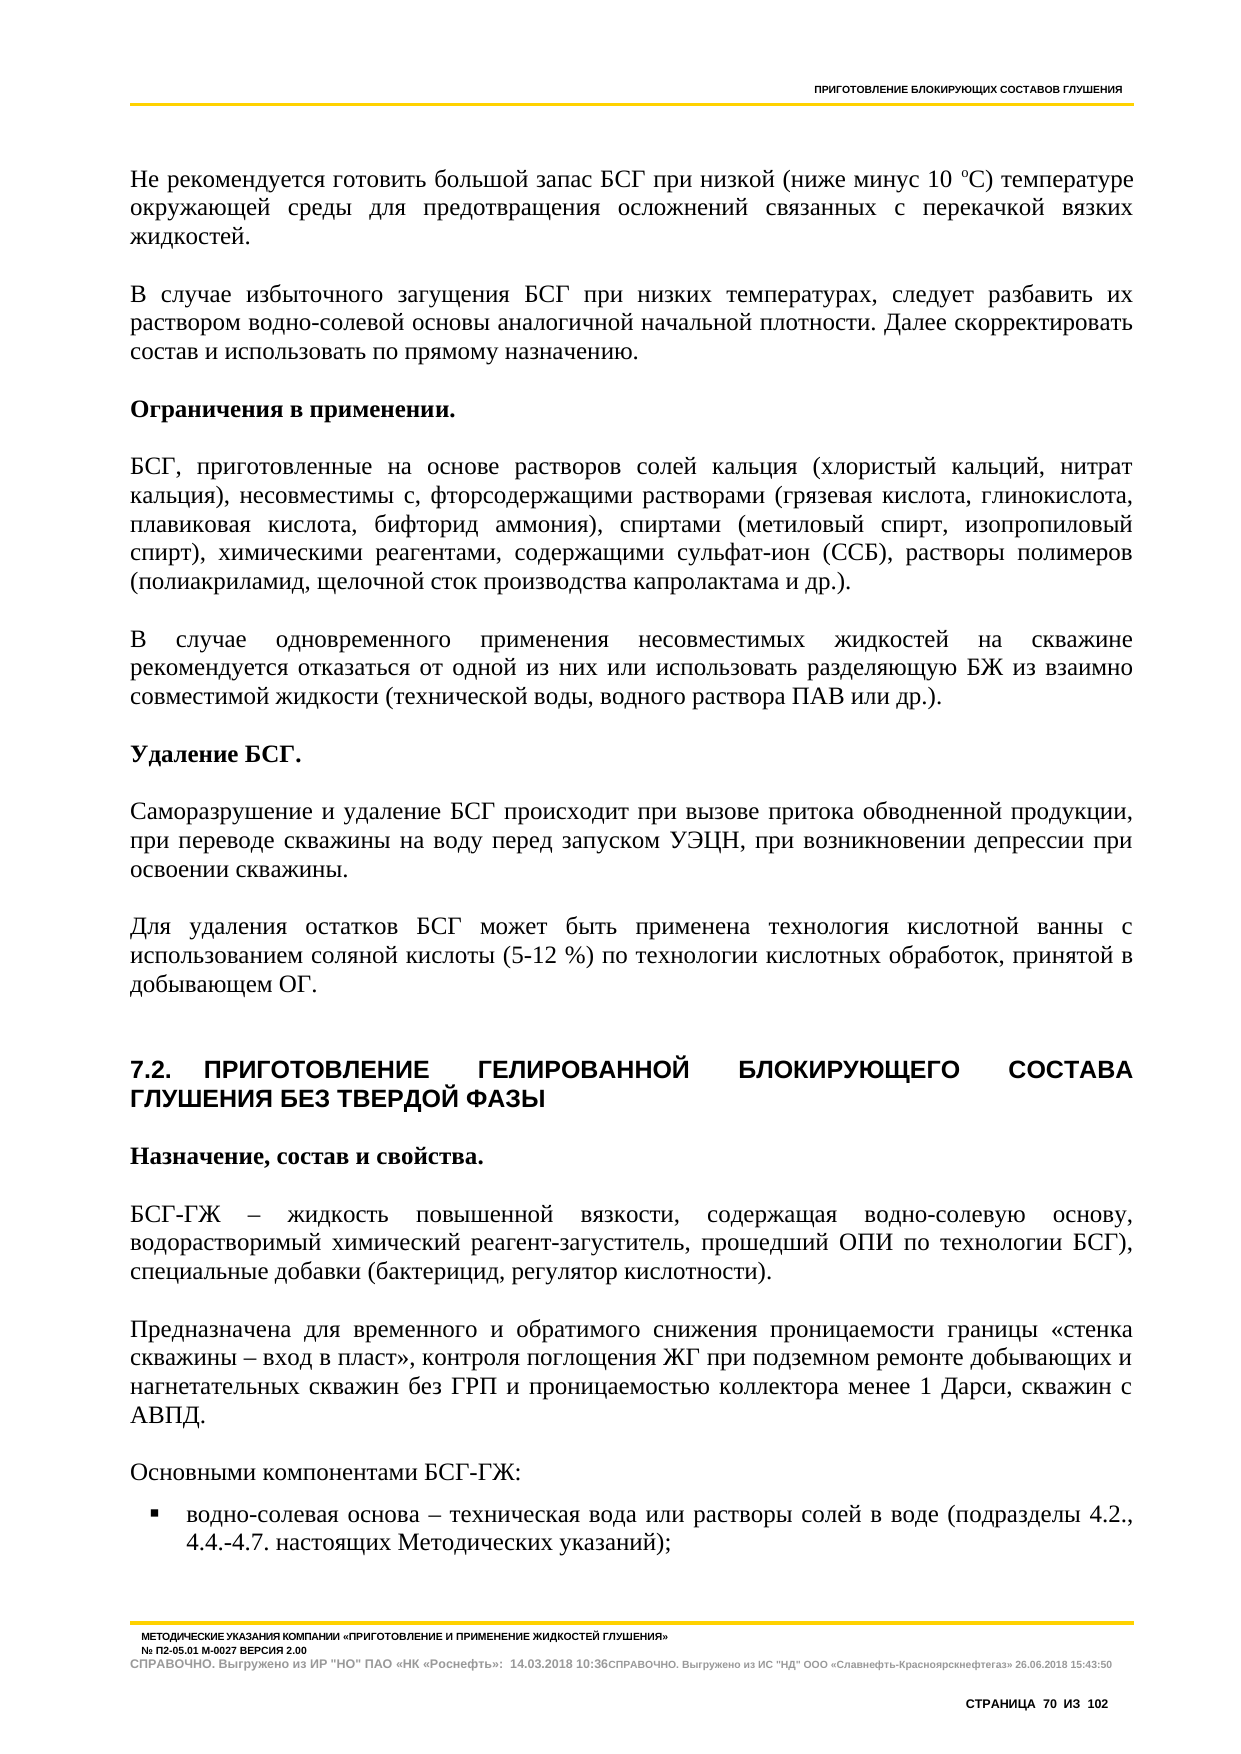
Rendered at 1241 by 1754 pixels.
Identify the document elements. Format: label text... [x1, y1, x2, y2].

list водно-солевая основа – техническая вода или растворы солей в воде (подразделы 4.2., 4.4.-4.7. настоящих Методических указаний); [149, 1499, 1134, 1556]
text Удаление БСГ. [130, 739, 1134, 767]
text Основными компонентами БСГ-ГЖ: [130, 1457, 1134, 1486]
text БСГ-ГЖ – жидкость повышенной вязкости, содержащая водно-солевую основу, водорастворимый химический реагент-загуститель, прошедший ОПИ по технологии БСГ), специальные добавки (бактерицид, регулятор кислотности). [130, 1199, 1134, 1285]
text БСГ, приготовленные на основе растворов солей кальция (хлористый кальций, нитрат кальция), несовместимы с, фторсодержащими растворами (грязевая кислота, глинокислота, плавиковая кислота, бифторид аммония), спиртами (метиловый спирт, изопропиловый спирт), химическими реагентами, содержащими сульфат-ион (ССБ), растворы полимеров (полиакриламид, щелочной сток производства капролактама и др.). [130, 451, 1134, 595]
text Предназначена для временного и обратимого снижения проницаемости границы «стенка скважины – вход в пласт», контроля поглощения ЖГ при подземном ремонте добывающих и нагнетательных скважин без ГРП и проницаемостью коллектора менее 1 Дарси, скважин с АВПД. [130, 1314, 1134, 1429]
text Для удаления остатков БСГ может быть применена технология кислотной ванны с использованием соляной кислоты (5-12 %) по технологии кислотных обработок, принятой в добывающем ОГ. [130, 911, 1134, 997]
text В случае избыточного загущения БСГ при низких температурах, следует разбавить их раствором водно-солевой основы аналогичной начальной плотности. Далее скорректировать состав и использовать по прямому назначению. [130, 279, 1134, 365]
text Назначение, состав и свойства. [130, 1141, 1134, 1170]
text Не рекомендуется готовить большой запас БСГ при низкой (ниже минус 10 оС) температуре окружающей среды для предотвращения осложнений связанных с перекачкой вязких жидкостей. [130, 164, 1134, 250]
text В случае одновременного применения несовместимых жидкостей на скважине рекомендуется отказаться от одной из них или использовать разделяющую БЖ из взаимно совместимой жидкости (технической воды, водного раствора ПАВ или др.). [130, 624, 1134, 710]
text Ограничения в применении. [130, 394, 1134, 422]
text Саморазрушение и удаление БСГ происходит при вызове притока обводненной продукции, при переводе скважины на воду перед запуском УЭЦН, при возникновении депрессии при освоении скважины. [130, 796, 1134, 882]
list ПРИГОТОВЛЕНИЕ ГЕЛИРОВАННОЙ БЛОКИРУЮЩЕГО СОСТАВА ГЛУШЕНИЯ БЕЗ ТВЕРДОЙ ФАЗЫ [130, 1055, 1134, 1112]
